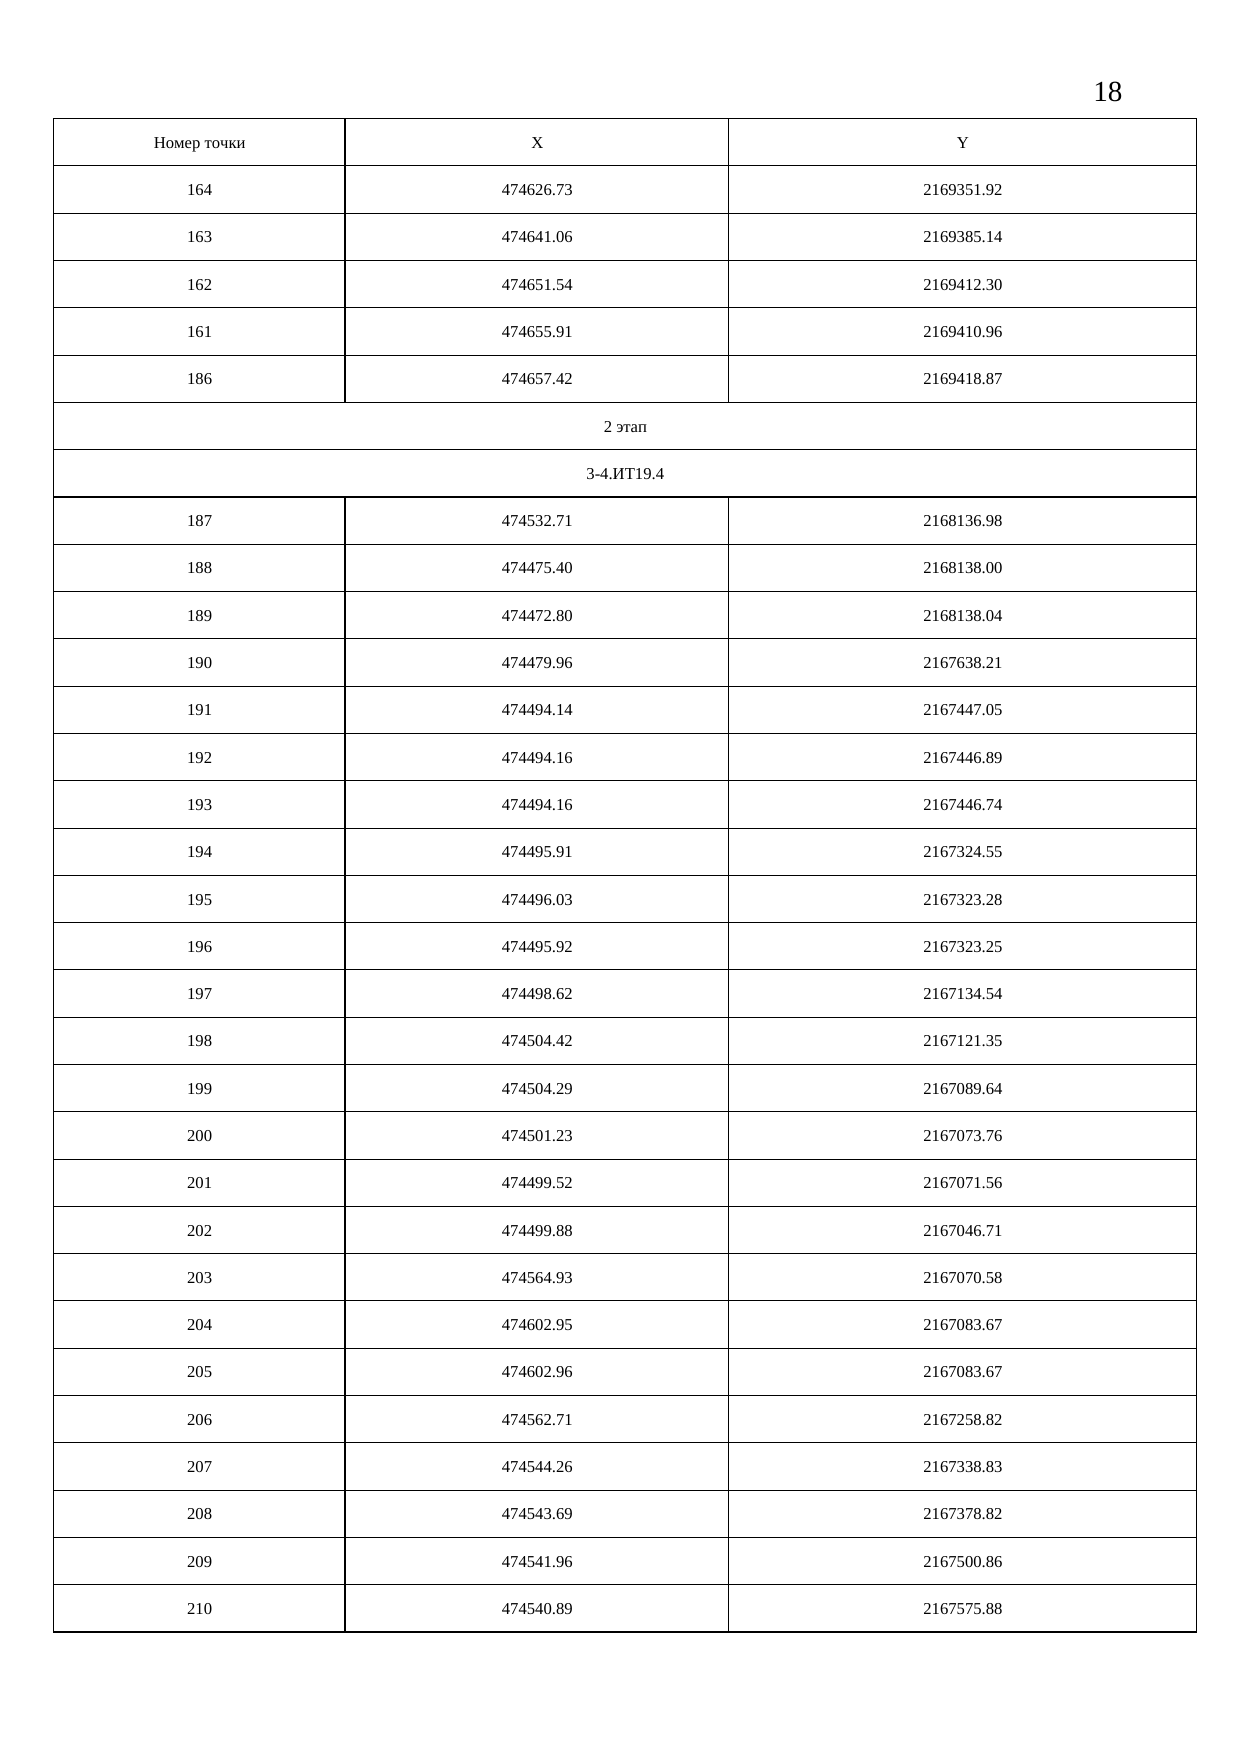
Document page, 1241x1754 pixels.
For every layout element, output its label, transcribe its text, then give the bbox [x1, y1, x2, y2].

table_cell 474472.80 [346, 592, 728, 638]
table_cell 2167638.21 [729, 639, 1196, 686]
table_cell 474564.93 [346, 1254, 728, 1300]
table_cell 2167258.82 [729, 1396, 1196, 1442]
table_cell 2167447.05 [729, 687, 1196, 733]
table_cell 2167446.89 [729, 734, 1196, 780]
table_cell 474494.16 [346, 734, 728, 780]
table_cell 187 [54, 498, 344, 544]
table_cell 2167500.86 [729, 1538, 1196, 1584]
table_cell 2167323.25 [729, 923, 1196, 969]
table_cell 198 [54, 1018, 344, 1064]
table_cell 191 [54, 687, 344, 733]
table_cell 2167089.64 [729, 1065, 1196, 1111]
table_cell 205 [54, 1349, 344, 1395]
table_cell 2169385.14 [729, 214, 1196, 260]
table_cell 2168136.98 [729, 498, 1196, 544]
table_cell 474475.40 [346, 545, 728, 591]
table_cell 474495.92 [346, 923, 728, 969]
table_cell 210 [54, 1585, 344, 1631]
table_cell 474494.16 [346, 781, 728, 827]
table_cell 204 [54, 1301, 344, 1348]
table_cell 474562.71 [346, 1396, 728, 1442]
table_cell 3-4.ИТ19.4 [54, 450, 1196, 496]
table_cell 186 [54, 356, 344, 402]
table_cell 208 [54, 1491, 344, 1537]
table_cell 206 [54, 1396, 344, 1442]
table_cell 2169418.87 [729, 356, 1196, 402]
table_cell 474479.96 [346, 639, 728, 686]
table_cell 474541.96 [346, 1538, 728, 1584]
table_cell 209 [54, 1538, 344, 1584]
table_cell 474495.91 [346, 829, 728, 875]
table_cell 2169351.92 [729, 166, 1196, 213]
table_cell 474602.96 [346, 1349, 728, 1395]
table_cell 474543.69 [346, 1491, 728, 1537]
table_cell 2168138.00 [729, 545, 1196, 591]
table_cell 2167323.28 [729, 876, 1196, 922]
table_cell 2167073.76 [729, 1112, 1196, 1158]
table_cell 474496.03 [346, 876, 728, 922]
table_cell 2167046.71 [729, 1207, 1196, 1253]
table_cell 474602.95 [346, 1301, 728, 1348]
table_cell 193 [54, 781, 344, 827]
table_cell 474641.06 [346, 214, 728, 260]
table_cell 474501.23 [346, 1112, 728, 1158]
table_cell 474532.71 [346, 498, 728, 544]
table_header Y [729, 119, 1196, 165]
table_cell 474655.91 [346, 308, 728, 354]
table_cell 2167070.58 [729, 1254, 1196, 1300]
table_cell 474540.89 [346, 1585, 728, 1631]
table_cell 195 [54, 876, 344, 922]
table_cell 190 [54, 639, 344, 686]
table_cell 474499.52 [346, 1160, 728, 1206]
table_cell 2 этап [54, 403, 1196, 449]
table_cell 164 [54, 166, 344, 213]
table_cell 474651.54 [346, 261, 728, 307]
table_cell 2167338.83 [729, 1443, 1196, 1489]
table_cell 2167446.74 [729, 781, 1196, 827]
table_cell 474544.26 [346, 1443, 728, 1489]
table_cell 474498.62 [346, 970, 728, 1017]
table_cell 201 [54, 1160, 344, 1206]
table_cell 2167324.55 [729, 829, 1196, 875]
table_cell 194 [54, 829, 344, 875]
table_cell 2168138.04 [729, 592, 1196, 638]
table_cell 474504.29 [346, 1065, 728, 1111]
table_cell 162 [54, 261, 344, 307]
table_cell 2169412.30 [729, 261, 1196, 307]
table_cell 474626.73 [346, 166, 728, 213]
table_cell 2169410.96 [729, 308, 1196, 354]
table_cell 474657.42 [346, 356, 728, 402]
table_cell 474504.42 [346, 1018, 728, 1064]
table_cell 2167121.35 [729, 1018, 1196, 1064]
table_cell 200 [54, 1112, 344, 1158]
table_cell 2167071.56 [729, 1160, 1196, 1206]
table_cell 196 [54, 923, 344, 969]
table_cell 161 [54, 308, 344, 354]
table_cell 2167575.88 [729, 1585, 1196, 1631]
table_header Номер точки [54, 119, 344, 165]
table_cell 192 [54, 734, 344, 780]
table_cell 2167378.82 [729, 1491, 1196, 1537]
table_header X [346, 119, 728, 165]
table_cell 2167083.67 [729, 1301, 1196, 1348]
table_cell 197 [54, 970, 344, 1017]
table_cell 163 [54, 214, 344, 260]
table_cell 474494.14 [346, 687, 728, 733]
table_cell 474499.88 [346, 1207, 728, 1253]
table_cell 2167083.67 [729, 1349, 1196, 1395]
table_cell 203 [54, 1254, 344, 1300]
table_cell 199 [54, 1065, 344, 1111]
table_cell 2167134.54 [729, 970, 1196, 1017]
table_cell 189 [54, 592, 344, 638]
table_cell 207 [54, 1443, 344, 1489]
table_cell 188 [54, 545, 344, 591]
table_cell 202 [54, 1207, 344, 1253]
